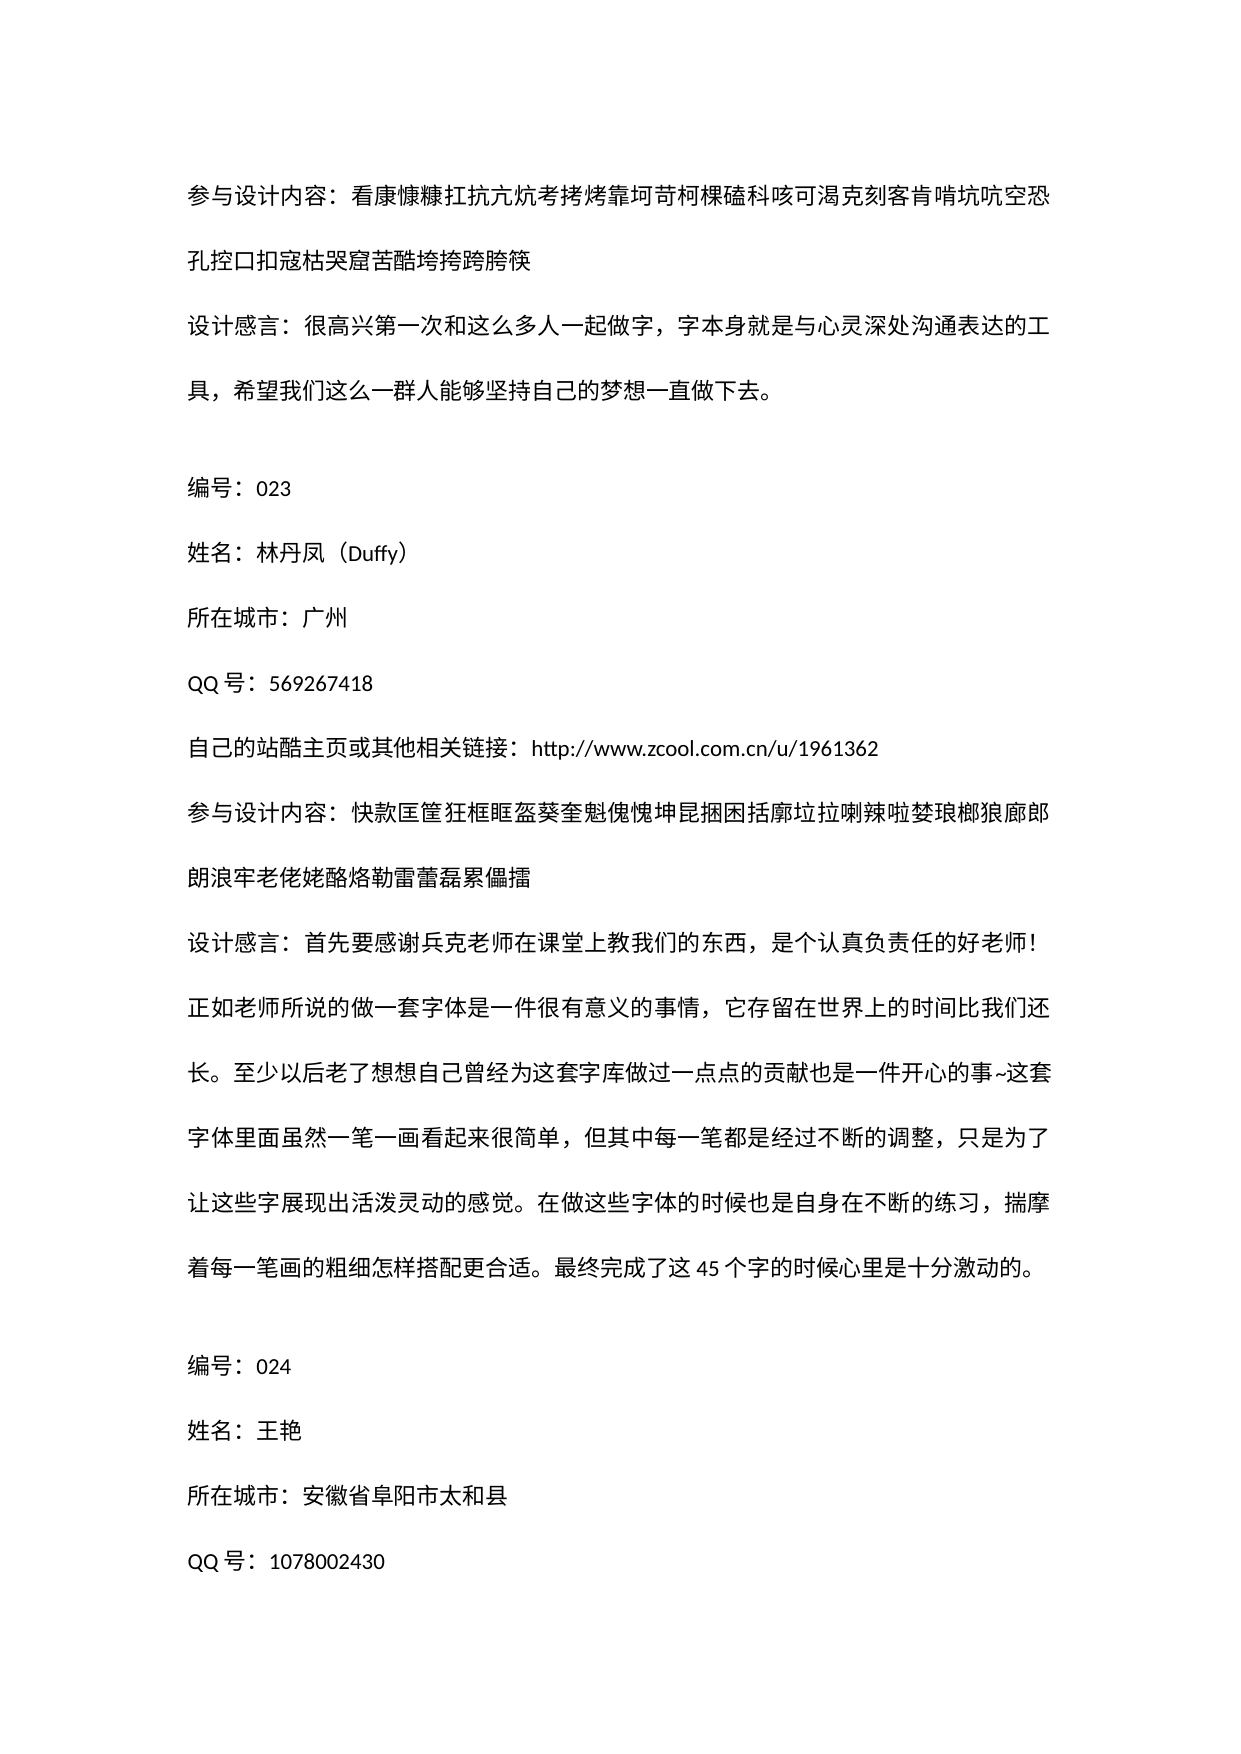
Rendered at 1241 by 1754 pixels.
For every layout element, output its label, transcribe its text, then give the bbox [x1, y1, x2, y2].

text 参与设计内容：看康慷糠扛抗亢炕考拷烤靠坷苛柯棵磕科咳可渴克刻客肯啃坑吭空恐孔控口扣寇枯哭窟苦酷垮挎跨胯筷 [187, 162, 1053, 292]
text 姓名：林丹凤（Duffy） [187, 519, 1053, 584]
text 设计感言：很高兴第一次和这么多人一起做字，字本身就是与心灵深处沟通表达的工具，希望我们这么一群人能够坚持自己的梦想一直做下去。 [187, 292, 1053, 422]
text 所在城市：广州 [187, 584, 1053, 649]
text 自己的站酷主页或其他相关链接：http://www.zcool.com.cn/u/1961362 [187, 714, 1053, 779]
text 设计感言：首先要感谢兵克老师在课堂上教我们的东西，是个认真负责任的好老师！正如老师所说的做一套字体是一件很有意义的事情，它存留在世界上的时间比我们还长。至少以后老了想想自己曾经为这套字库做过一点点的贡献也是一件开心的事~这套字体里面虽然一笔一画看起来很简单，但其中每一笔都是经过不断的调整，只是为了让这些字展现出活泼灵动的感觉。在做这些字体的时候也是自身在不断的练习，揣摩着每一笔画的粗细怎样搭配更合适。最终完成了这45个字的时候心里是十分激动的。 [187, 909, 1053, 1299]
text 编号：023 [187, 454, 1053, 519]
text 姓名：王艳 [187, 1397, 1053, 1462]
text 参与设计内容：快款匡筐狂框眶盔葵奎魁傀愧坤昆捆困括廓垃拉喇辣啦婪琅榔狼廊郎朗浪牢老佬姥酪烙勒雷蕾磊累儡擂 [187, 779, 1053, 909]
text QQ号：569267418 [187, 649, 1053, 714]
text 编号：024 [187, 1332, 1053, 1397]
text QQ号：1078002430 [187, 1527, 1053, 1592]
text 所在城市：安徽省阜阳市太和县 [187, 1462, 1053, 1527]
